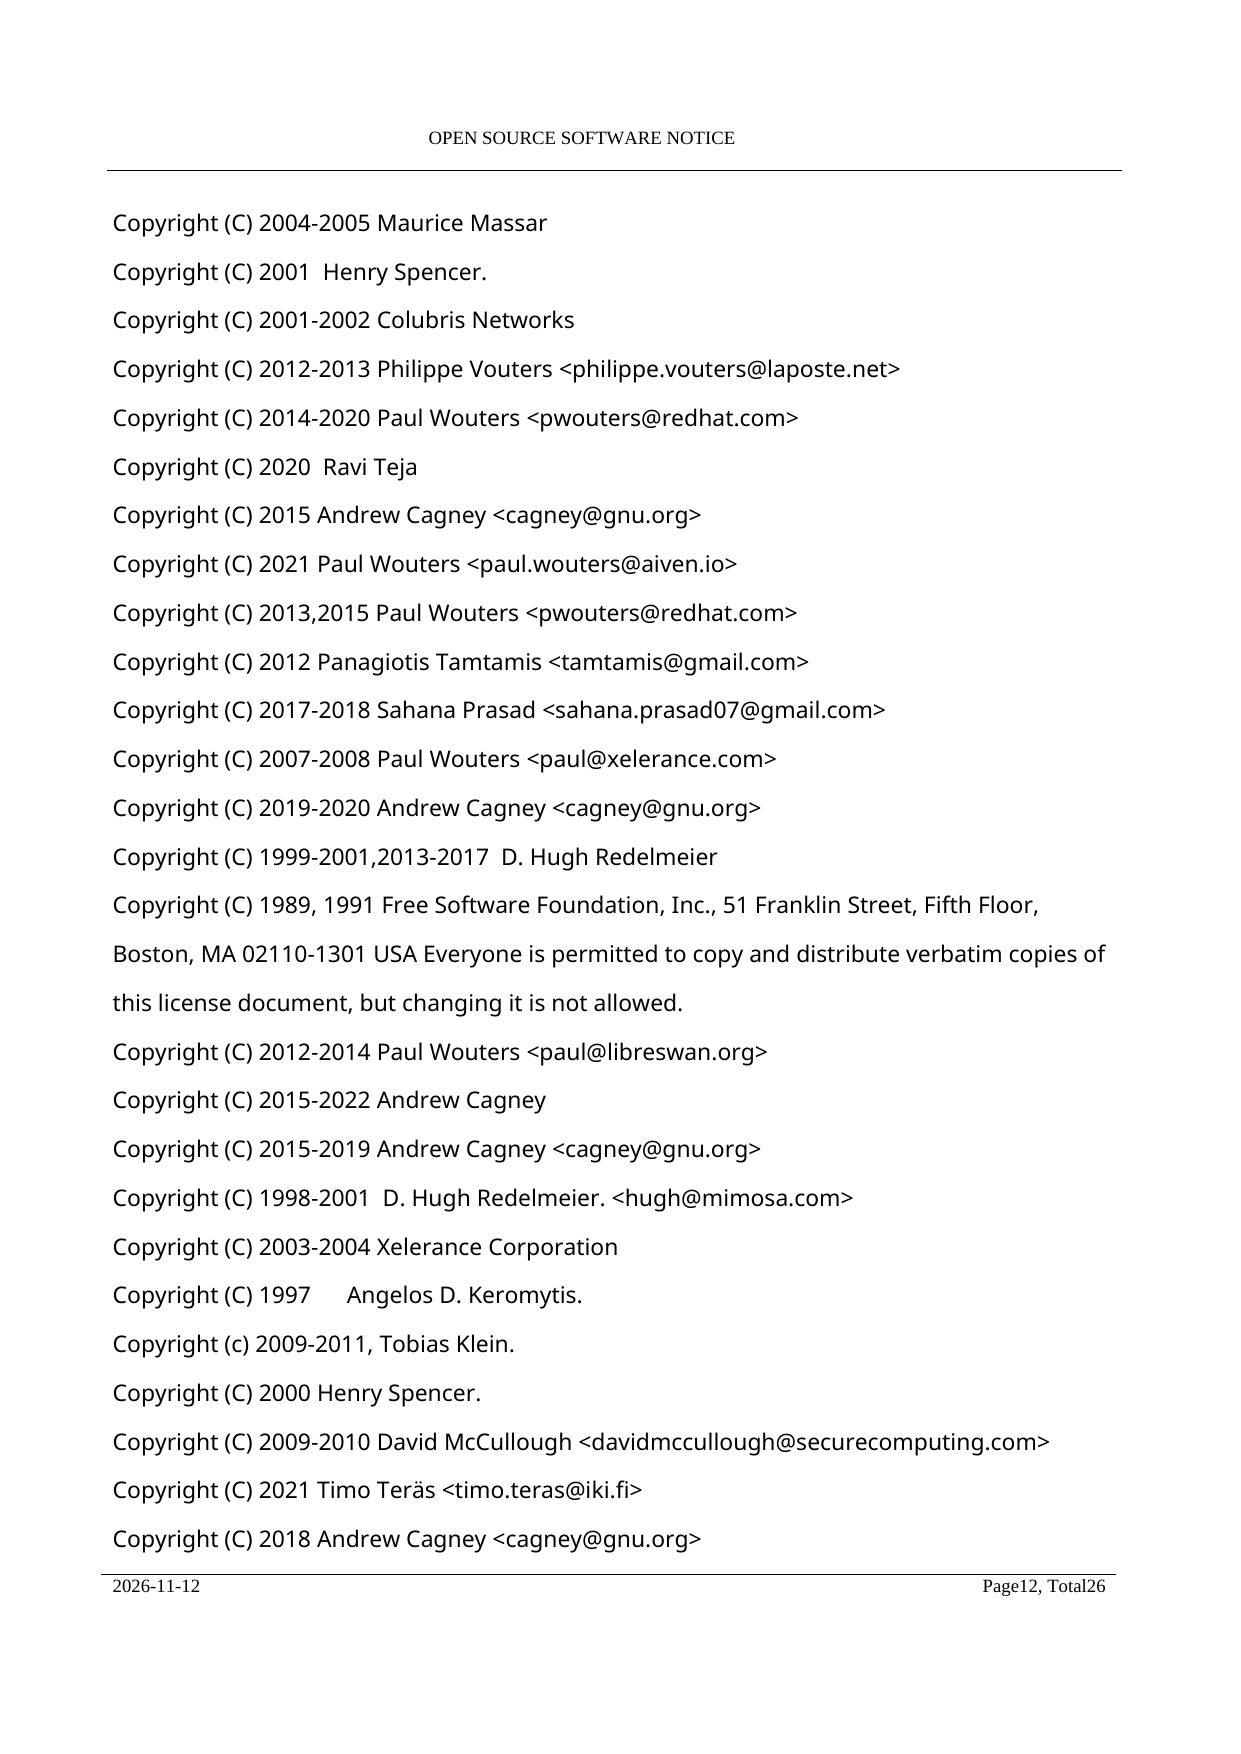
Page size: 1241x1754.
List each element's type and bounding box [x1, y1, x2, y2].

text [112, 206, 1128, 1555]
